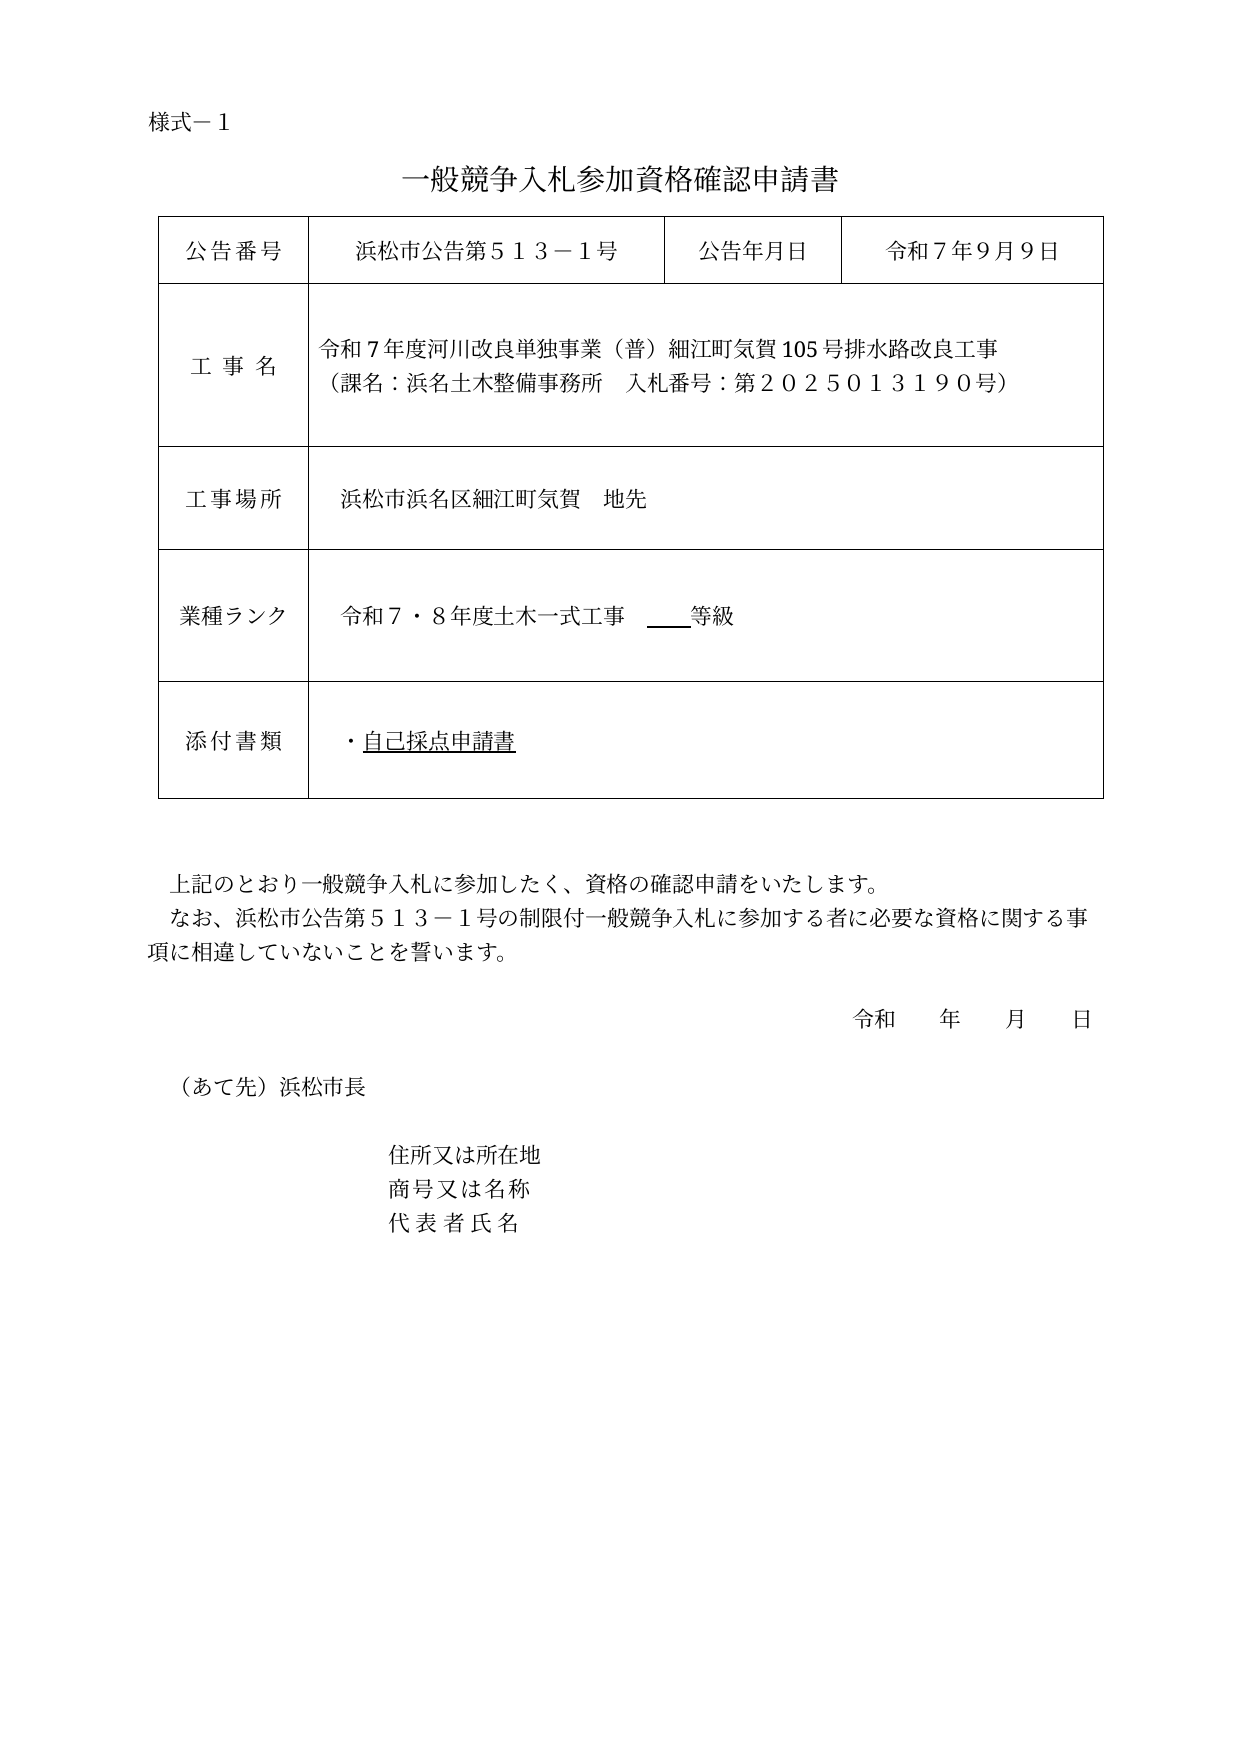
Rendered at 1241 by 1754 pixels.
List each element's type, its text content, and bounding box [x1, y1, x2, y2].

text 令和 年 月 日 [148, 1002, 1092, 1035]
list 一般競争入札参加資格確認申請書 [148, 157, 1092, 199]
table_cell 業種ランク [159, 550, 308, 681]
text 上記のとおり一般競争入札に参加したく、資格の確認申請をいたします。 [148, 866, 1092, 900]
table_cell 令和7年度河川改良単独事業（普）細江町気賀105号排水路改良工事 （課名：浜名土木整備事務所 入札番号：第２０２５０１３１９０号） [309, 284, 1103, 446]
table_cell 工事名 [159, 284, 308, 446]
table_header 令和７年９月９日 [842, 217, 1103, 283]
table_header 公告番号 [159, 217, 308, 283]
table_cell 添付書類 [159, 682, 308, 797]
table_header 浜松市公告第５１３－１号 [309, 217, 664, 283]
text （あて先）浜松市長 [148, 1069, 1092, 1103]
table_cell ・自己採点申請書 [309, 682, 1103, 797]
text 商号又は名称 [148, 1171, 1092, 1205]
table_cell 浜松市浜名区細江町気賀 地先 [309, 447, 1103, 549]
text 住所又は所在地 [148, 1137, 1092, 1171]
table_cell 令和７・８年度土木一式工事 等級 [309, 550, 1103, 681]
text なお、浜松市公告第５１３－１号の制限付一般競争入札に参加する者に必要な資格に関する事項に相違していないことを誓います。 [148, 900, 1092, 968]
table_cell 工事場所 [159, 447, 308, 549]
text 代表者氏名 [148, 1205, 1092, 1238]
list 様式－１ [148, 104, 1092, 138]
table_header 公告年月日 [665, 217, 841, 283]
